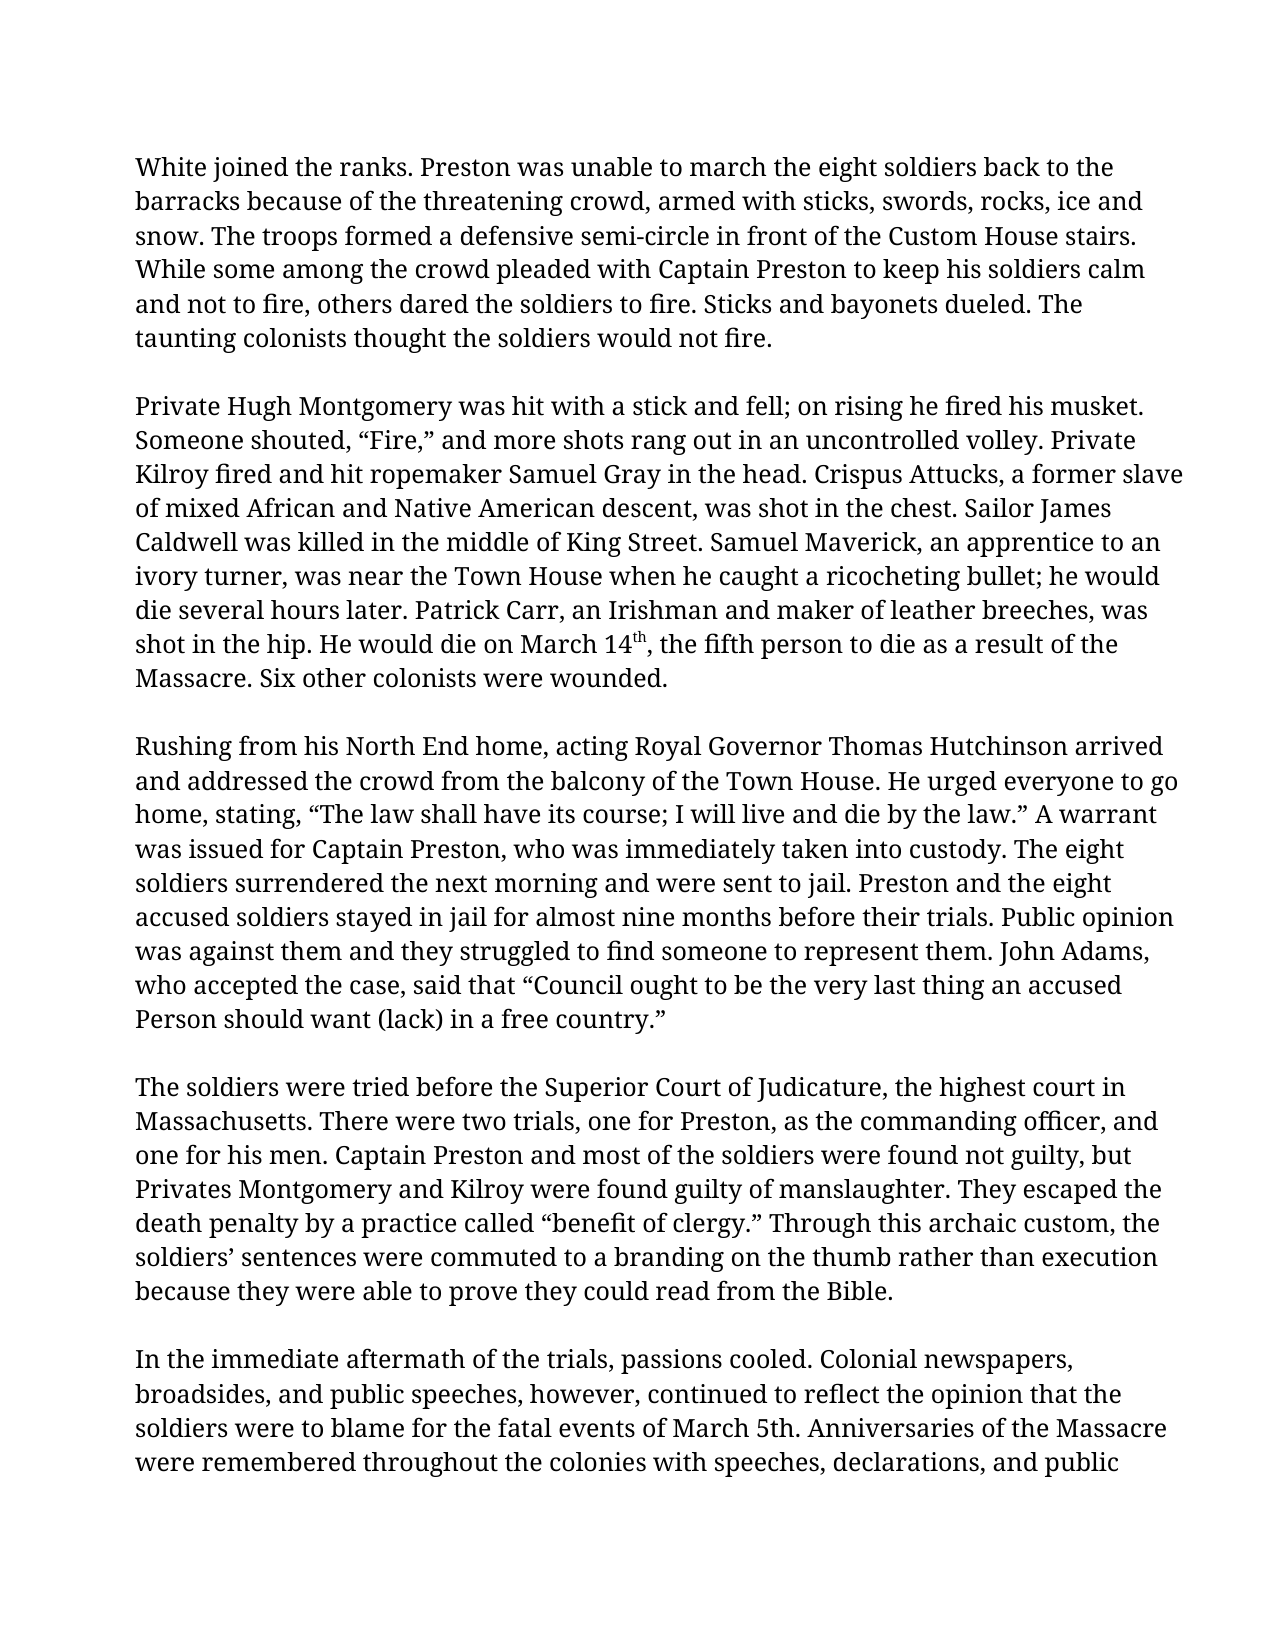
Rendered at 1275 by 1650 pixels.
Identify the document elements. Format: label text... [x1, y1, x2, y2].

text Rushing from his North End home, acting Royal Governor Thomas Hutchinson arrived and addressed the crowd from the balcony of the Town House. He urged everyone to go home, stating, “The law shall have its course; I will live and die by the law.” A warrant was issued for Captain Preston, who was immediately taken into custody. The eight soldiers surrendered the next morning and were sent to jail. Preston and the eight accused soldiers stayed in jail for almost nine months before their trials. Public opinion was against them and they struggled to find someone to represent them. John Adams, who accepted the case, said that “Council ought to be the very last thing an accused Person should want (lack) in a free country.” [135, 729, 1185, 1036]
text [135, 1342, 1185, 1478]
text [135, 150, 1185, 354]
text Private Hugh Montgomery was hit with a stick and fell; on rising he fired his musket. Someone shouted, “Fire,” and more shots rang out in an uncontrolled volley. Private Kilroy fired and hit ropemaker Samuel Gray in the head. Crispus Attucks, a former slave of mixed African and Native American descent, was shot in the chest. Sailor James Caldwell was killed in the middle of King Street. Samuel Maverick, an apprentice to an ivory turner, was near the Town House when he caught a ricocheting bullet; he would die several hours later. Patrick Carr, an Irishman and maker of leather breeches, was shot in the hip. He would die on March 14th, the fifth person to die as a result of the Massacre. Six other colonists were wounded. [135, 388, 1185, 695]
text The soldiers were tried before the Superior Court of Judicature, the highest court in Massachusetts. There were two trials, one for Preston, as the commanding officer, and one for his men. Captain Preston and most of the soldiers were found not guilty, but Privates Montgomery and Kilroy were found guilty of manslaughter. They escaped the death penalty by a practice called “benefit of clergy.” Through this archaic custom, the soldiers’ sentences were commuted to a branding on the thumb rather than execution because they were able to prove they could read from the Bible. [135, 1070, 1185, 1308]
